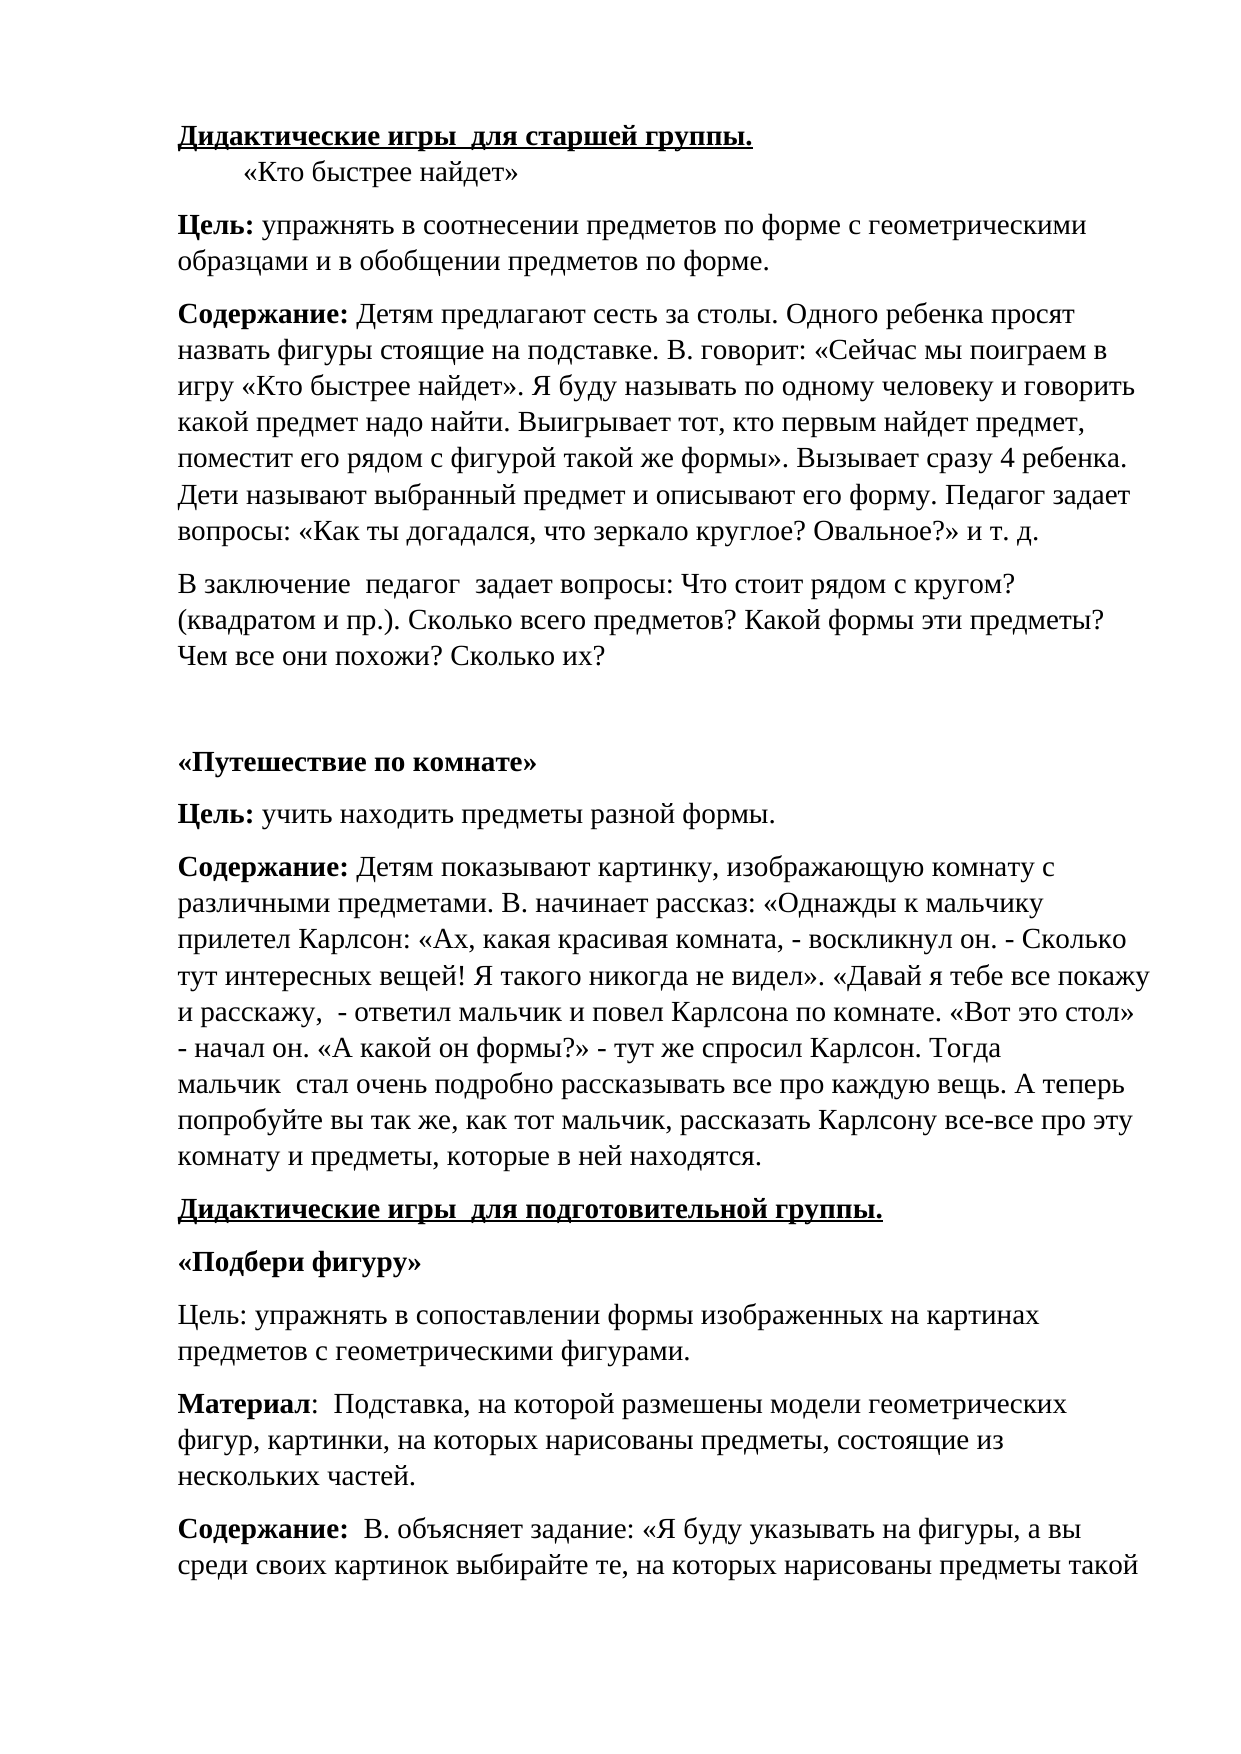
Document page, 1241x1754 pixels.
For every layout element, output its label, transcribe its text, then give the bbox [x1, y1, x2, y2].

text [177, 1511, 1152, 1581]
text В заключение педагог задает вопросы: Что стоит рядом с кругом? (квадратом и пр.). Сколько всего предметов? Какой формы эти предметы? Чем все они похожи? Сколько их? [177, 566, 1152, 672]
text Дидактические игры для подготовительной группы. [177, 1191, 1152, 1225]
text «Подбери фигуру» [177, 1244, 1152, 1278]
text Содержание: Детям показывают картинку, изображающую комнату с различными предметами. В. начинает рассказ: «Однажды к мальчику прилетел Карлсон: «Ах, какая красивая комната, - воскликнул он. - Сколько тут интересных вещей! Я такого никогда не видел». «Давай я тебе все покажу и расскажу, - ответил мальчик и повел Карлсона по комнате. «Вот это стол» - начал он. «А какой он формы?» - тут же спросил Карлсон. Тогда мальчик стал очень подробно рассказывать все про каждую вещь. А теперь попробуйте вы так же, как тот мальчик, рассказать Карлсону все-все про эту комнату и предметы, которые в ней находятся. [177, 849, 1152, 1172]
text Цель: упражнять в сопоставлении формы изображенных на картинах предметов с геометрическими фигурами. [177, 1297, 1152, 1367]
text Дидактические игры для старшей группы. «Кто быстрее найдет» [177, 118, 1152, 188]
text Содержание: Детям предлагают сесть за столы. Одного ребенка просят назвать фигуры стоящие на подставке. В. говорит: «Сейчас мы поиграем в игру «Кто быстрее найдет». Я буду называть по одному человеку и говорить какой предмет надо найти. Выигрывает тот, кто первым найдет предмет, поместит его рядом с фигурой такой же формы». Вызывает сразу 4 ребенка. Дети называют выбранный предмет и описывают его форму. Педагог задает вопросы: «Как ты догадался, что зеркало круглое? Овальное?» и т. д. [177, 296, 1152, 546]
text Цель: учить находить предметы разной формы. [177, 796, 1152, 830]
text Материал: Подставка, на которой размешены модели геометрических фигур, картинки, на которых нарисованы предметы, состоящие из нескольких частей. [177, 1386, 1152, 1492]
text «Путешествие по комнате» [177, 744, 1152, 777]
text Цель: упражнять в соотнесении предметов по форме с геометрическими образцами и в обобщении предметов по форме. [177, 207, 1152, 277]
